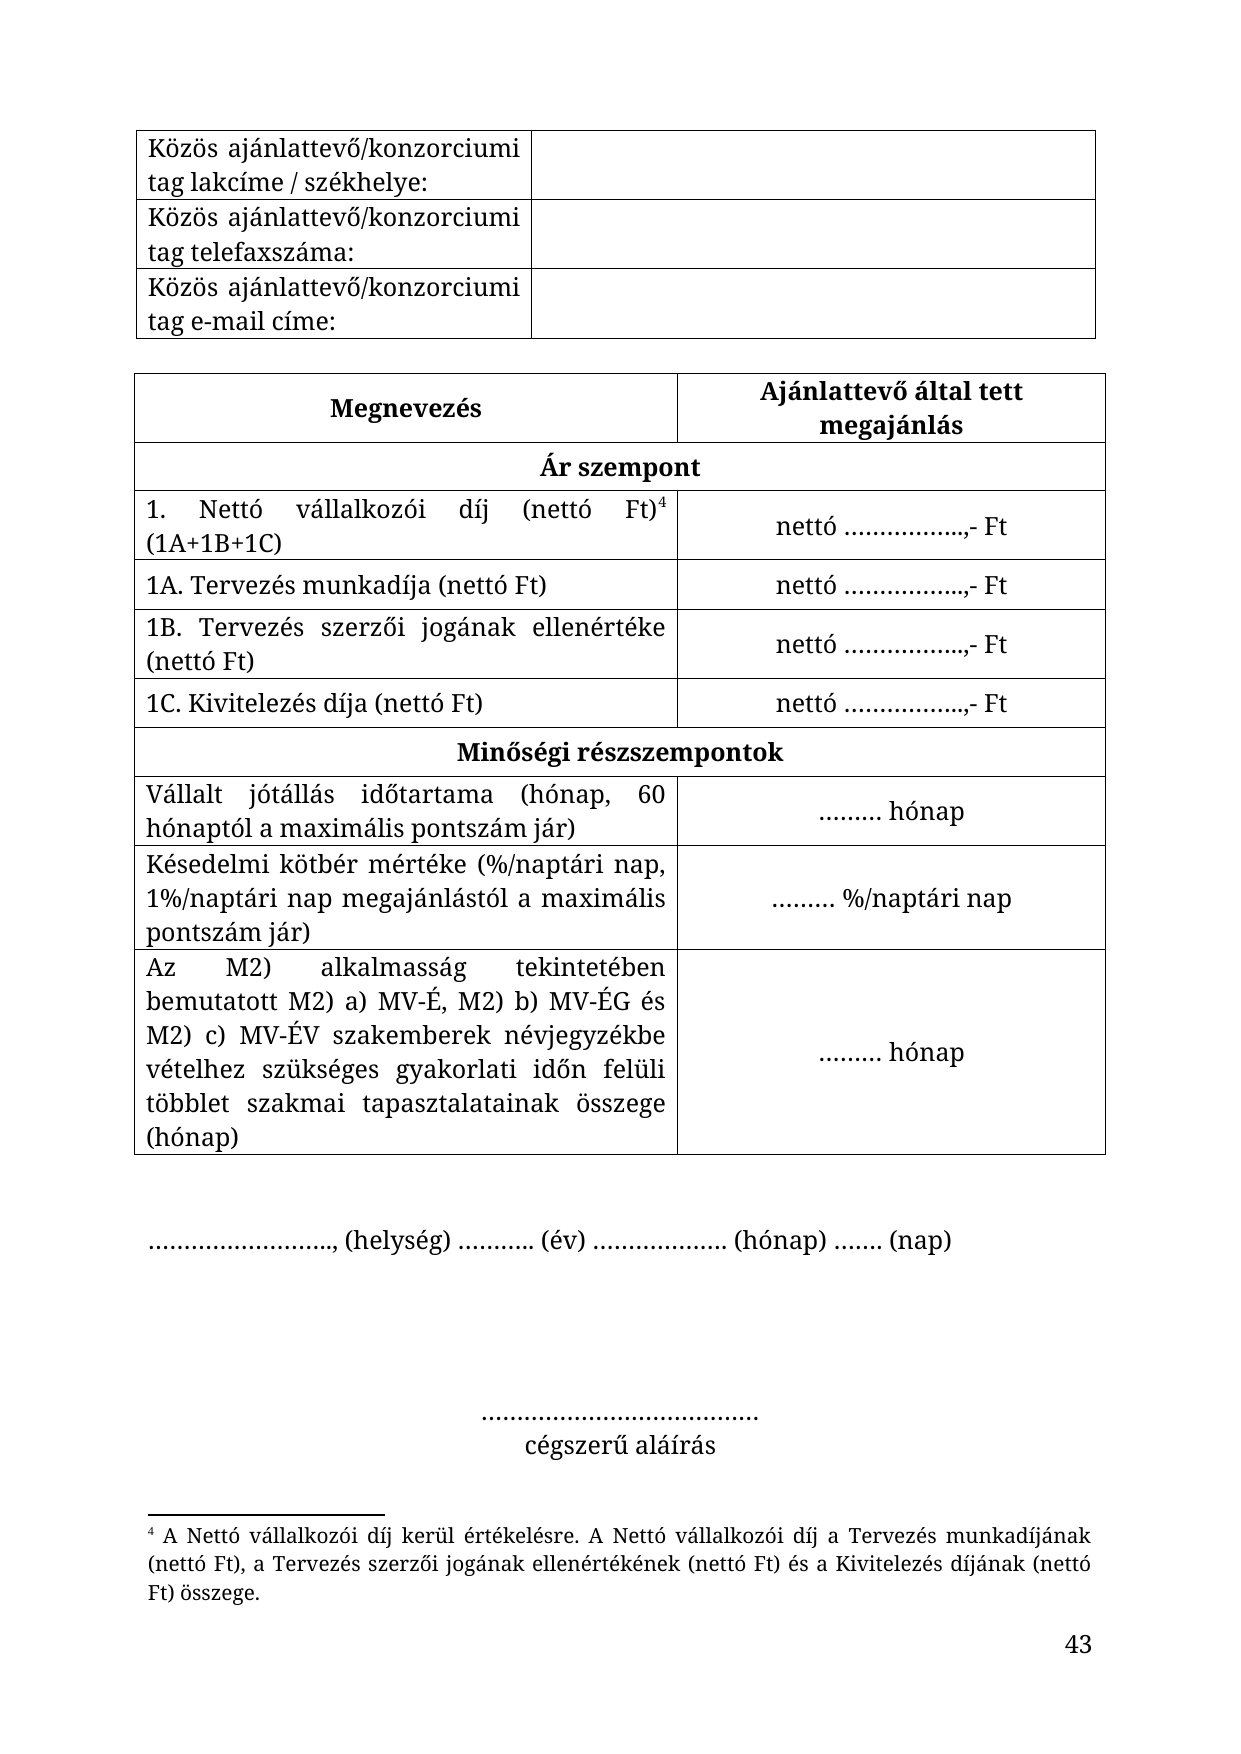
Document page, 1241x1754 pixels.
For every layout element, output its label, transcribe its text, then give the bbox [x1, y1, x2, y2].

table_cell Minőségi részszempontok [135, 728, 1105, 776]
table_cell ……… hónap [678, 950, 1105, 1154]
table_header Megnevezés [135, 374, 677, 442]
table_cell nettó ……………..,- Ft [678, 491, 1105, 559]
table_cell ……… hónap [678, 777, 1105, 845]
table_cell Az M2) alkalmasság tekintetében bemutatott M2) a) MV-É, M2) b) MV-ÉG és M2) c) MV-ÉV szakemberek névjegyzékbe vételhez szükséges gyakorlati időn felüli többlet szakmai tapasztalatainak összege (hónap) [135, 950, 677, 1154]
table_cell 1A. Tervezés munkadíja (nettó Ft) [135, 560, 677, 608]
table_cell Közös ajánlattevő/konzorciumi tag telefaxszáma: [137, 200, 531, 268]
table_cell [532, 269, 1095, 337]
table_cell [532, 200, 1095, 268]
text cégszerű aláírás [148, 1427, 1092, 1461]
table_cell Közös ajánlattevő/konzorciumi tag lakcíme / székhelye: [137, 131, 531, 199]
table_cell Vállalt jótállás időtartama (hónap, 60 hónaptól a maximális pontszám jár) [135, 777, 677, 845]
table_cell Késedelmi kötbér mértéke (%/naptári nap, 1%/naptári nap megajánlástól a maximális pontszám jár) [135, 846, 677, 948]
table_cell 1C. Kivitelezés díja (nettó Ft) [135, 679, 677, 727]
text ………………………………… [148, 1393, 1092, 1427]
table_cell nettó ……………..,- Ft [678, 679, 1105, 727]
table_cell 1B. Tervezés szerzői jogának ellenértéke (nettó Ft) [135, 610, 677, 678]
table_cell nettó ……………..,- Ft [678, 610, 1105, 678]
table_cell nettó ……………..,- Ft [678, 560, 1105, 608]
table_cell [532, 131, 1095, 199]
table_cell Ár szempont [135, 443, 1105, 490]
table_cell ……… %/naptári nap [678, 846, 1105, 948]
table_cell 1. Nettó vállalkozói díj (nettó Ft) (1A+1B+1C) [135, 491, 677, 559]
table_cell Közös ajánlattevő/konzorciumi tag e-mail címe: [137, 269, 531, 337]
text …………………….., (helység) ……….. (év) ………………. (hónap) ……. (nap) [148, 1223, 1092, 1257]
table_header Ajánlattevő által tett megajánlás [678, 374, 1105, 442]
